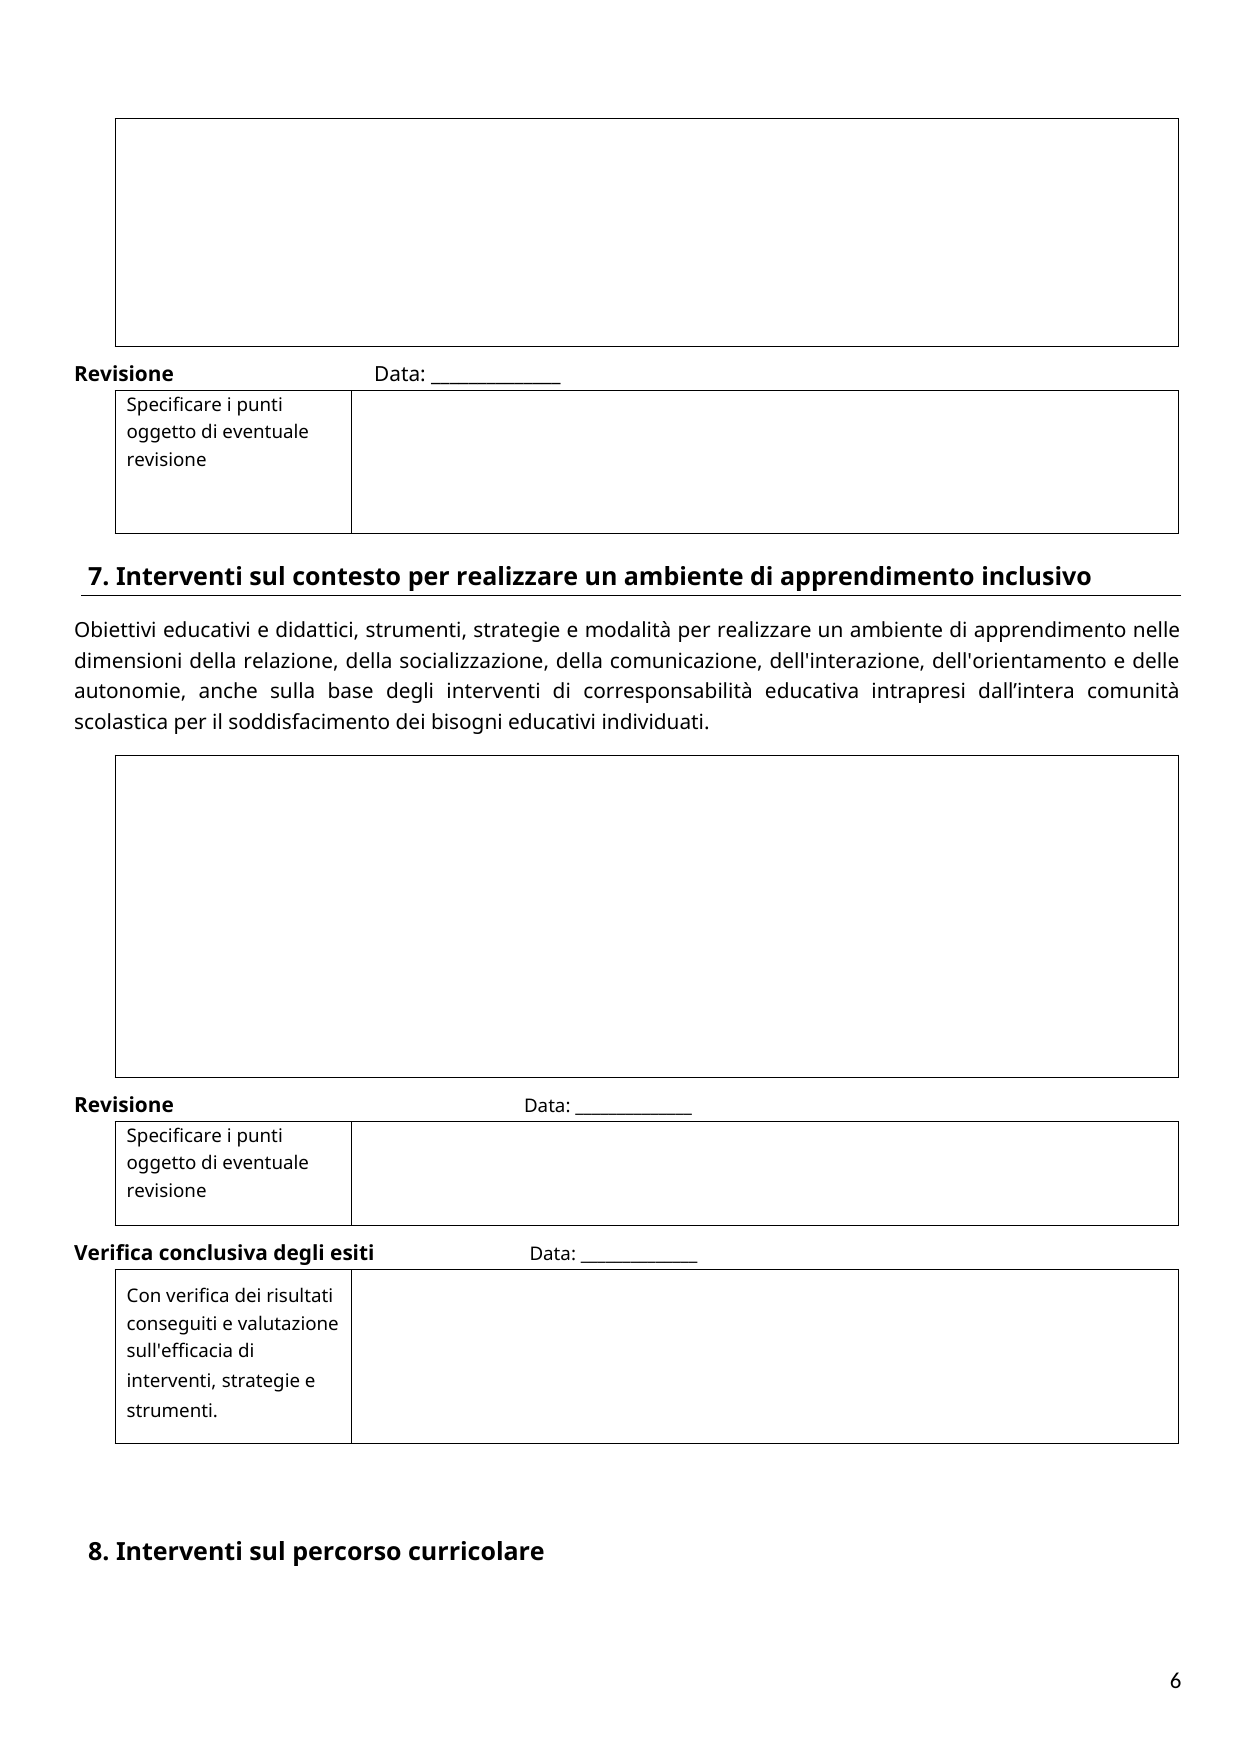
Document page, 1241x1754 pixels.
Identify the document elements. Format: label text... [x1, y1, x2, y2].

text Obiettivi educativi e didattici, strumenti, strategie e modalità per realizzare un ambiente di apprendimento nelle dimensioni della relazione, della socializzazione, della comunicazione, dell'interazione, dell'orientamento e delle autonomie, anche sulla base degli interventi di corresponsabilità educativa intrapresi dall’intera comunità scolastica per il soddisfacimento dei bisogni educativi individuati. [74, 615, 1181, 736]
text Revisione Data: ______________ [74, 359, 1181, 388]
table_header [116, 756, 1178, 1077]
table_header [352, 1270, 1178, 1443]
table_header Con verifica dei risultati conseguiti e valutazione sull'efficacia di interventi, strategie e strumenti. [116, 1270, 351, 1443]
table_header [116, 119, 1178, 346]
table_header [352, 391, 1178, 533]
text Verifica conclusiva degli esiti Data: ______________ [74, 1238, 1181, 1267]
table_header Specificare i punti oggetto di eventuale revisione [116, 391, 351, 533]
text Revisione Data: ______________ [74, 1090, 1181, 1119]
subtitle 8. Interventi sul percorso curricolare [81, 1534, 1181, 1568]
subtitle 7. Interventi sul contesto per realizzare un ambiente di apprendimento inclusivo [81, 559, 1181, 595]
table_header Specificare i punti oggetto di eventuale revisione [116, 1122, 351, 1224]
table_header [352, 1122, 1178, 1224]
